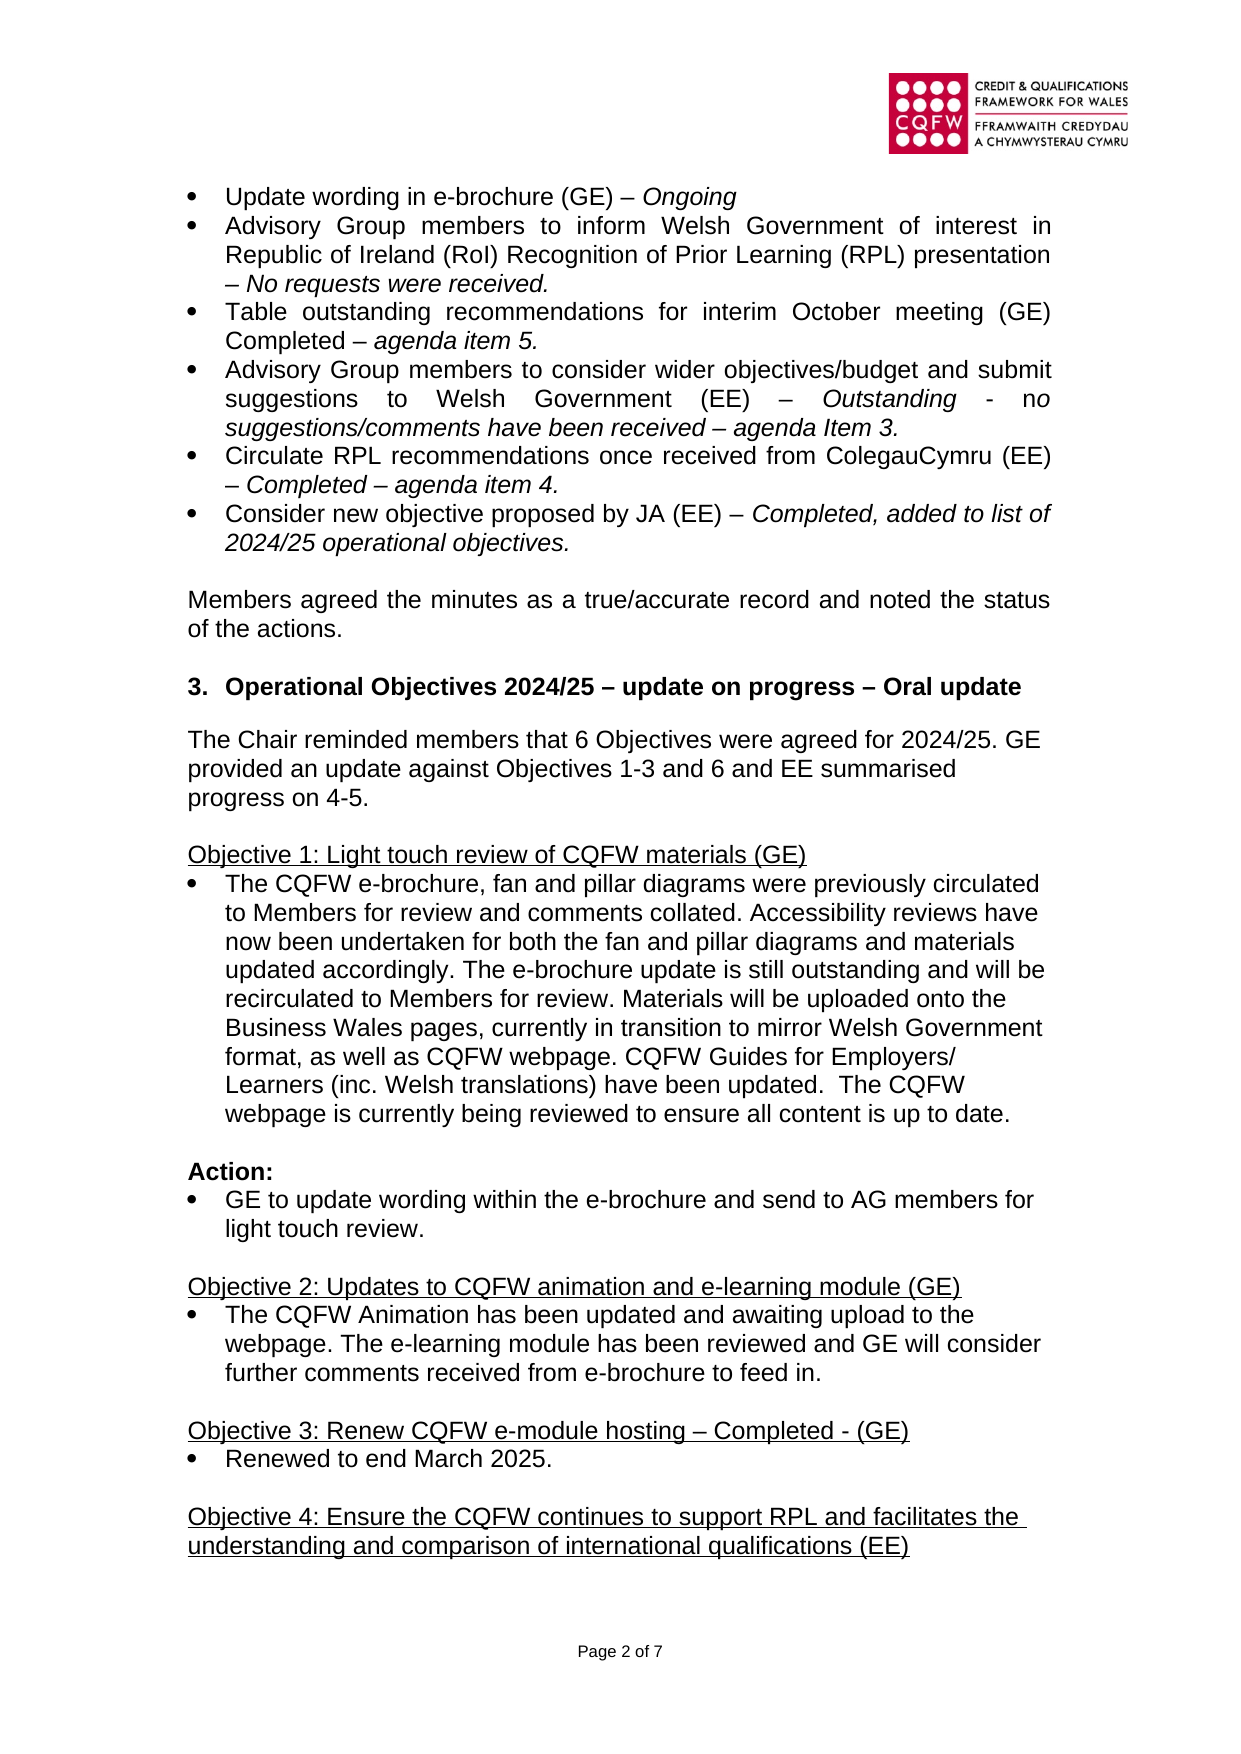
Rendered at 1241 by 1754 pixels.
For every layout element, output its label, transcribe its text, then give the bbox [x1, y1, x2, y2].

list Consider new objective proposed by JA (EE) – Completed, added to list of 2024/25 operational objectives. [187, 499, 1053, 557]
list Update wording in e-brochure (GE) – Ongoing [187, 182, 1053, 211]
list Operational Objectives 2024/25 – update on progress – Oral update [187, 672, 1053, 700]
list Circulate RPL recommendations once received from ColegauCymru (EE) – Completed – agenda item 4. [187, 441, 1053, 499]
list The CQFW e-brochure, fan and pillar diagrams were previously circulated to Members for review and comments collated. Accessibility reviews have now been undertaken for both the fan and pillar diagrams and materials updated accordingly. The e-brochure update is still outstanding and will be recirculated to Members for review. Materials will be uploaded onto the Business Wales pages, currently in transition to mirror Welsh Government format, as well as CQFW webpage. CQFW Guides for Employers/ Learners (inc. Welsh translations) have been updated. The CQFW webpage is currently being reviewed to ensure all content is up to date. [187, 869, 1053, 1128]
text Objective 4: Ensure the CQFW continues to support RPL and facilitates the understanding and comparison of international qualifications (EE) [187, 1502, 1053, 1559]
list Table outstanding recommendations for interim October meeting (GE) Completed – agenda item 5. [187, 297, 1053, 355]
text Action: [187, 1157, 1053, 1185]
list Renewed to end March 2025. [187, 1444, 1053, 1473]
list The CQFW Animation has been updated and awaiting upload to the webpage. The e-learning module has been reviewed and GE will consider further comments received from e-brochure to feed in. [187, 1301, 1053, 1387]
text The Chair reminded members that 6 Objectives were agreed for 2024/25. GE provided an update against Objectives 1-3 and 6 and EE summarised progress on 4-5. [187, 725, 1053, 812]
list Advisory Group members to inform Welsh Government of interest in Republic of Ireland (RoI) Recognition of Prior Learning (RPL) presentation – No requests were received. [187, 211, 1053, 297]
text Objective 3: Renew CQFW e-module hosting – Completed - (GE) [187, 1416, 1053, 1444]
text Objective 2: Updates to CQFW animation and e-learning module (GE) [187, 1272, 1053, 1301]
text Members agreed the minutes as a true/accurate record and noted the status of the actions. [187, 585, 1053, 643]
list Advisory Group members to consider wider objectives/budget and submit suggestions to Welsh Government (EE) – Outstanding - no suggestions/comments have been received – agenda Item 3. [187, 355, 1053, 441]
list GE to update wording within the e-brochure and send to AG members for light touch review. [187, 1185, 1053, 1243]
text Objective 1: Light touch review of CQFW materials (GE) [187, 840, 1053, 869]
picture [888, 73, 1128, 154]
